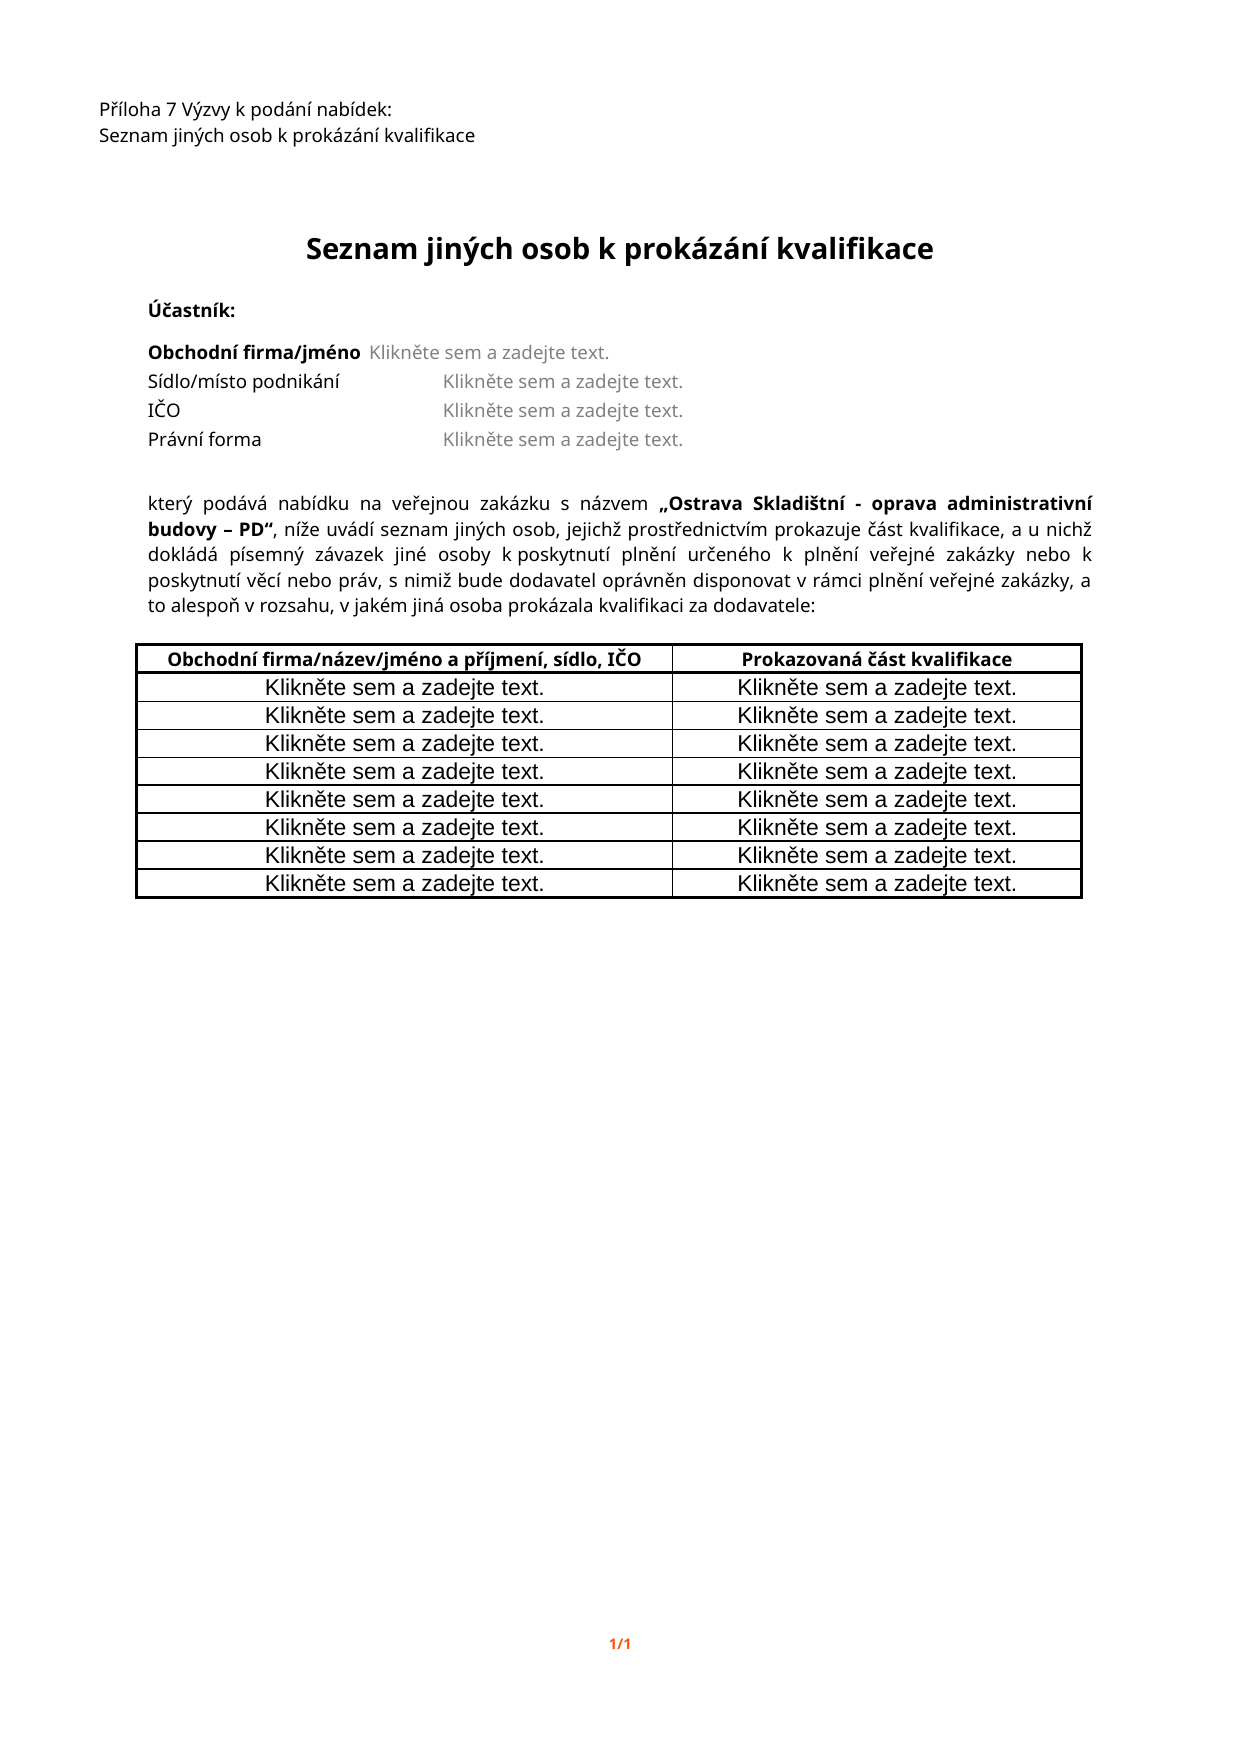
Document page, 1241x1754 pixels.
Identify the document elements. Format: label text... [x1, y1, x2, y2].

text Účastník: [148, 293, 1093, 324]
text Sídlo/místo podnikání [148, 365, 1093, 394]
table_header Prokazovaná část kvalifikace [673, 646, 1080, 671]
title Seznam jiných osob k prokázání kvalifikace [148, 228, 1093, 268]
text IČO [148, 394, 1093, 423]
text Právní forma [148, 423, 1093, 452]
table_header Obchodní firma/název/jméno a příjmení, sídlo, IČO [138, 646, 672, 671]
text Obchodní firma/jméno [148, 336, 1093, 365]
text který podává nabídku na veřejnou zakázku s názvem „Ostrava Skladištní - oprava administrativní budovy – PD“, níže uvádí seznam jiných osob, jejichž prostřednictvím prokazuje část kvalifikace, a u nichž dokládá písemný závazek jiné osoby k poskytnutí plnění určeného k plnění veřejné zakázky nebo k poskytnutí věcí nebo práv, s nimiž bude dodavatel oprávněn disponovat v rámci plnění veřejné zakázky, a to alespoň v rozsahu, v jakém jiná osoba prokázala kvalifikaci za dodavatele: [148, 490, 1093, 618]
